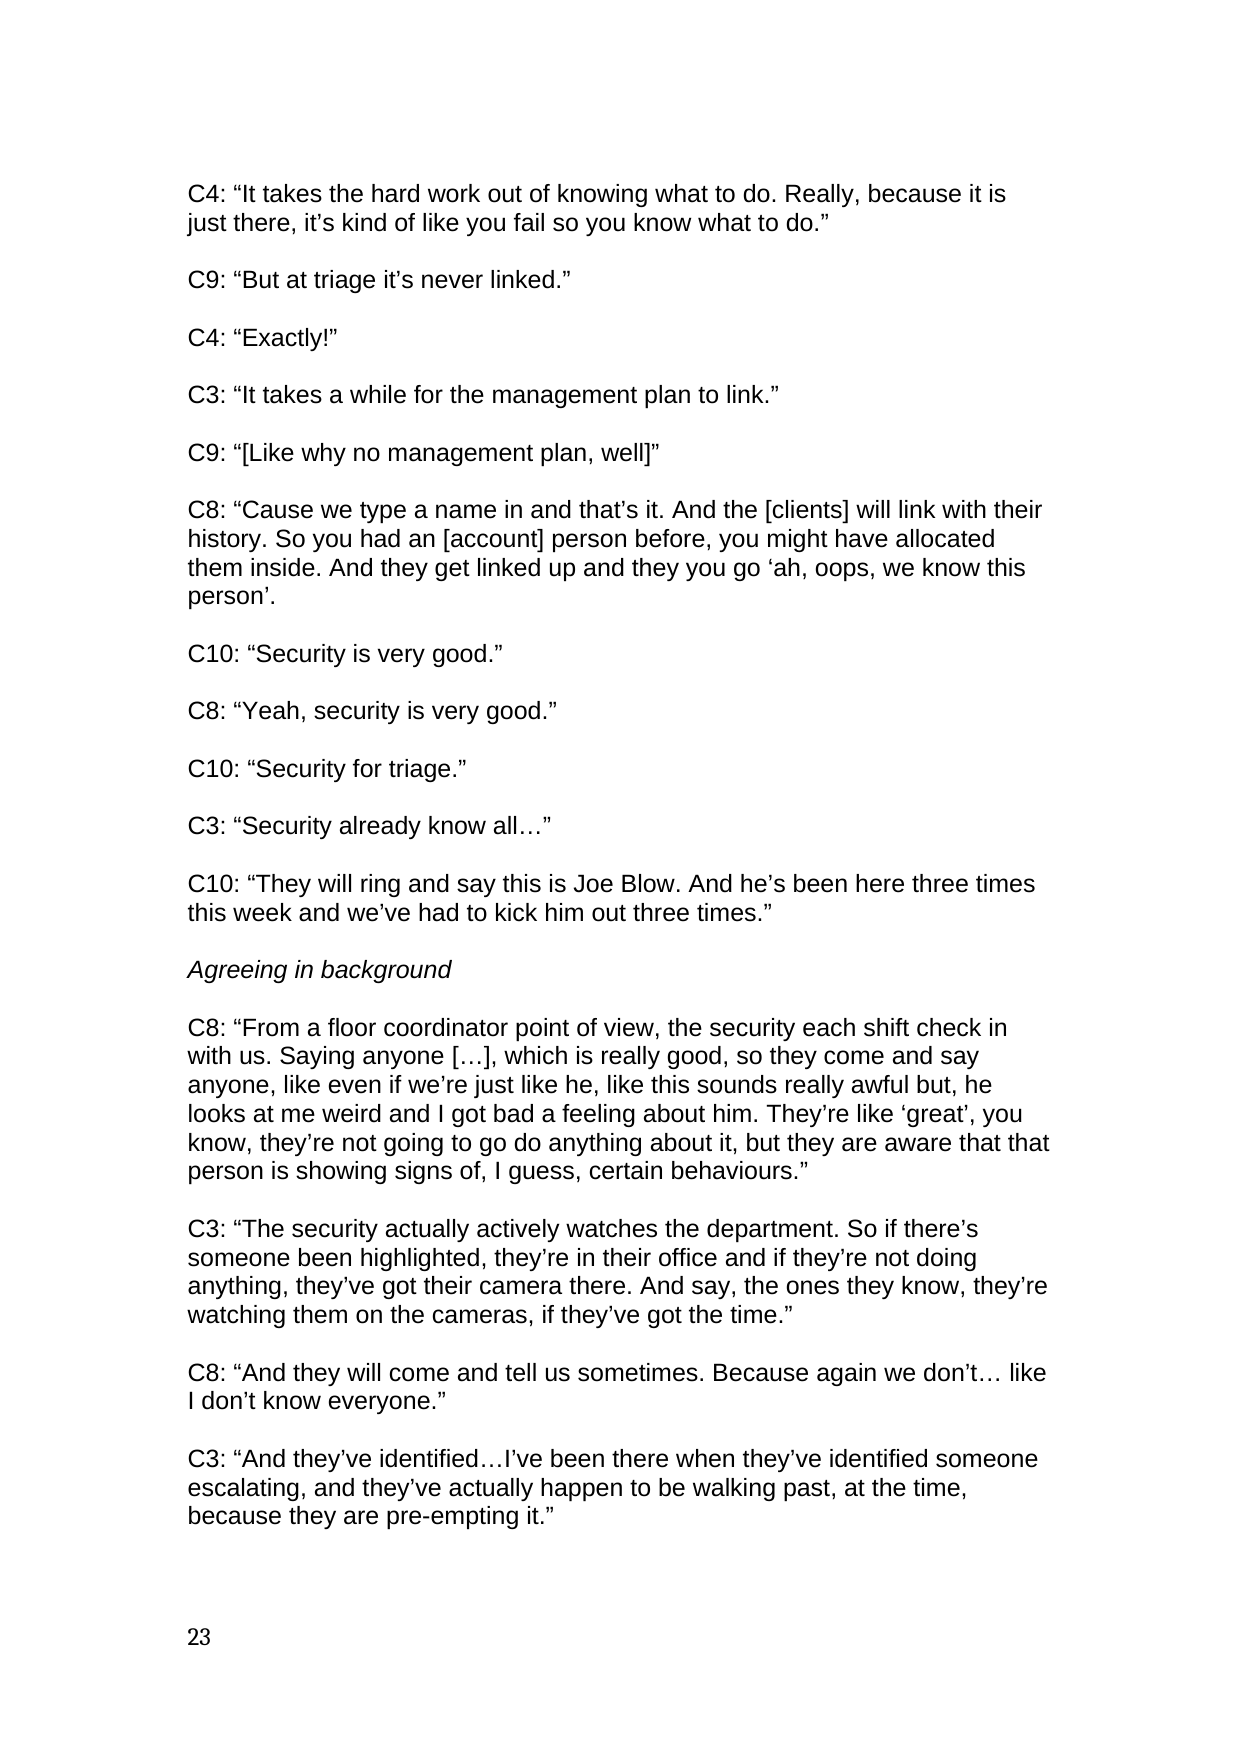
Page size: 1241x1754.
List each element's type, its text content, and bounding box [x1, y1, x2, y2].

text C9: “[Like why no management plan, well]” [187, 437, 1053, 466]
text C3: “Security already know all…” [187, 811, 1053, 869]
text C8: “Cause we type a name in and that’s it. And the [clients] will link with their history. So you had an [account] person before, you might have allocated them inside. And they get linked up and they you go ‘ah, oops, we know this person’. [187, 495, 1053, 610]
text C10: “They will ring and say this is Joe Blow. And he’s been here three times this week and we’ve had to kick him out three times.” [187, 869, 1053, 926]
text C3: “And they’ve identified…I’ve been there when they’ve identified someone escalating, and they’ve actually happen to be walking past, at the time, because they are pre-empting it.” [187, 1444, 1053, 1530]
text C10: “Security is very good.” [187, 639, 1053, 667]
text C3: “It takes a while for the management plan to link.” [187, 380, 1053, 409]
text C4: “It takes the hard work out of knowing what to do. Really, because it is just there, it’s kind of like you fail so you know what to do.” [187, 179, 1053, 236]
text Agreeing in background [187, 955, 1053, 984]
text C3: “The security actually actively watches the department. So if there’s someone been highlighted, they’re in their office and if they’re not doing anything, they’ve got their camera there. And say, the ones they know, they’re watching them on the cameras, if they’ve got the time.” [187, 1214, 1053, 1329]
text C8: “Yeah, security is very good.” [187, 696, 1053, 725]
text C9: “But at triage it’s never linked.” [187, 265, 1053, 294]
text C8: “From a floor coordinator point of view, the security each shift check in with us. Saying anyone […], which is really good, so they come and say anyone, like even if we’re just like he, like this sounds really awful but, he looks at me weird and I got bad a feeling about him. They’re like ‘great’, you know, they’re not going to go do anything about it, but they are aware that that person is showing signs of, I guess, certain behaviours.” [187, 1012, 1053, 1185]
text C4: “Exactly!” [187, 322, 1053, 351]
text C10: “Security for triage.” [187, 754, 1053, 782]
text C8: “And they will come and tell us sometimes. Because again we don’t… like I don’t know everyone.” [187, 1357, 1053, 1415]
